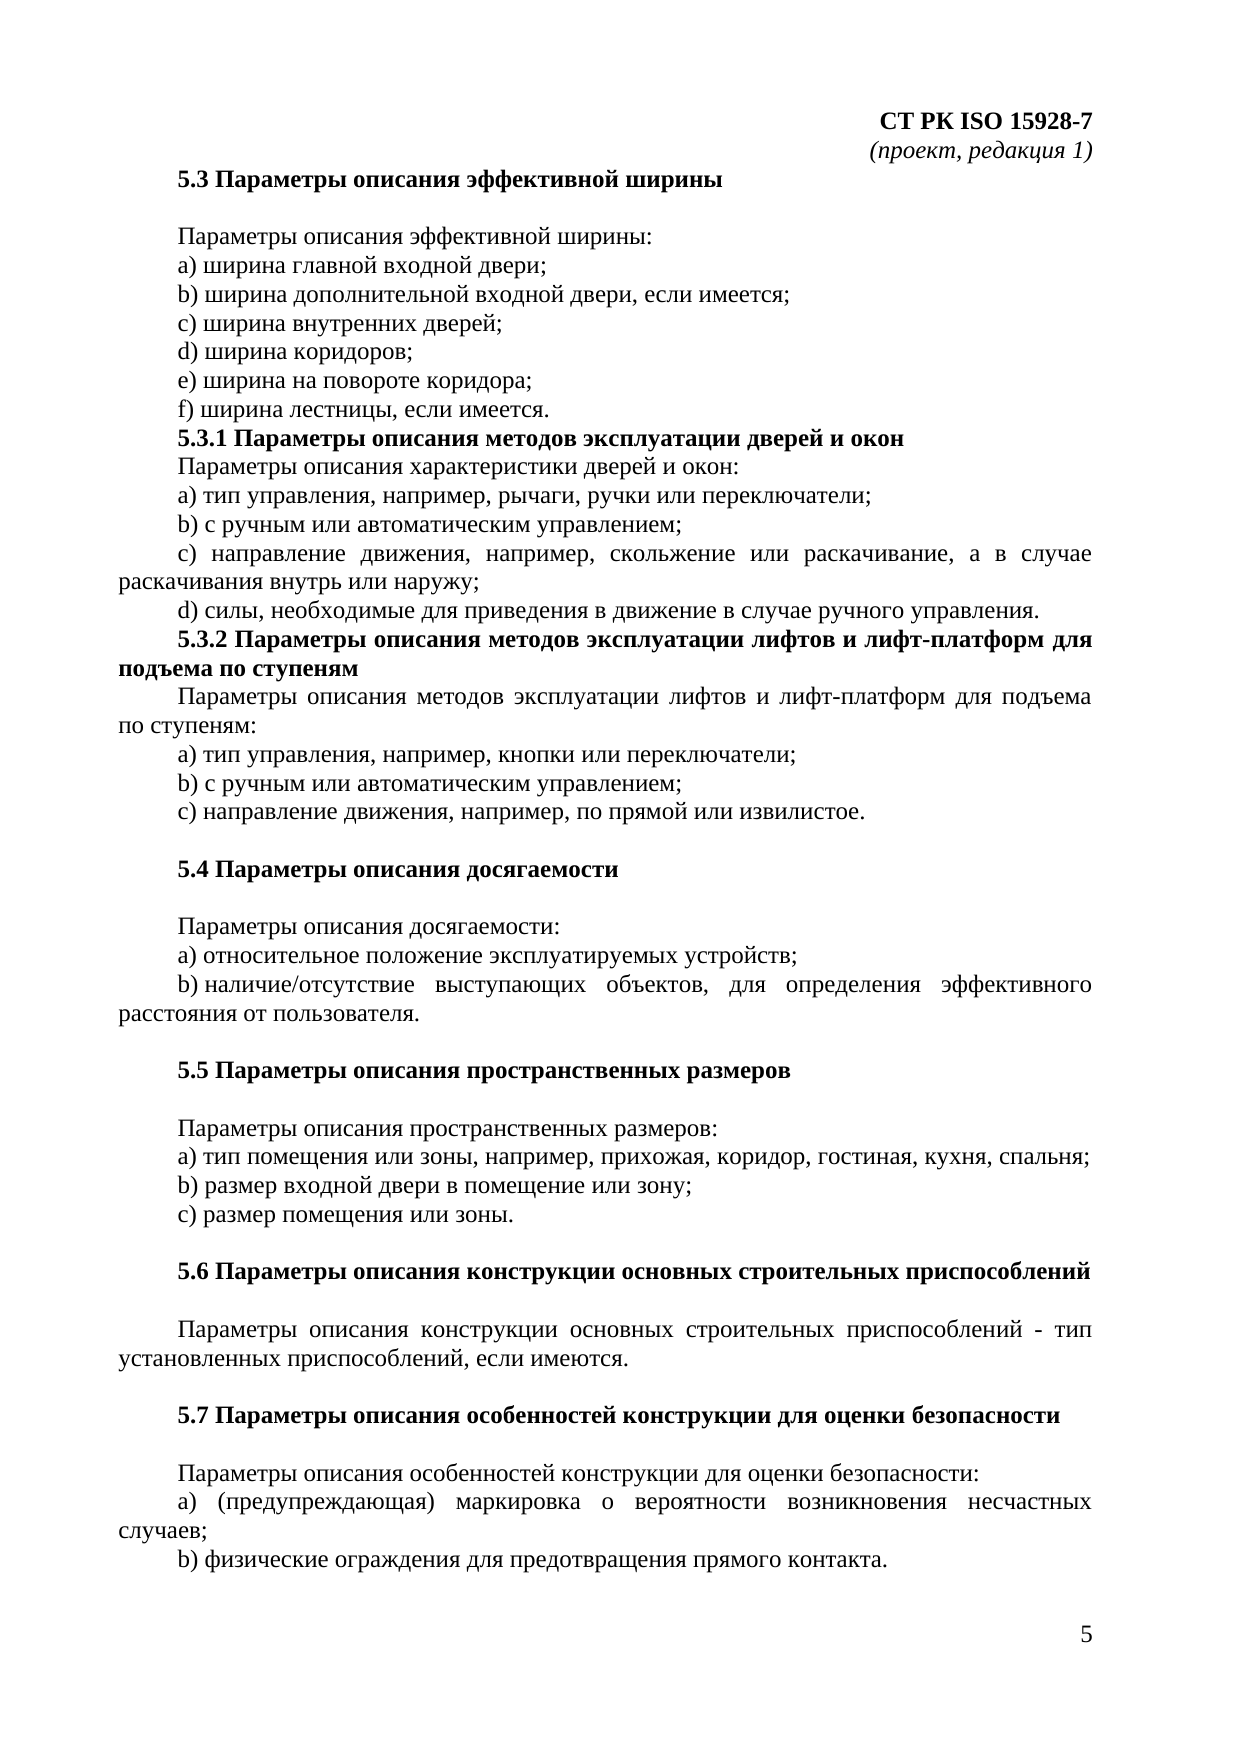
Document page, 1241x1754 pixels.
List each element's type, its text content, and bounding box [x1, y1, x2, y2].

text 5.6 Параметры описания конструкции основных строительных приспособлений [118, 1256, 1092, 1285]
text 5.3.1 Параметры описания методов эксплуатации дверей и окон [118, 423, 1092, 451]
text Параметры описания особенностей конструкции для оценки безопасности: [118, 1458, 1092, 1486]
text c) размер помещения или зоны. [118, 1199, 1092, 1228]
text b) с ручным или автоматическим управлением; [118, 509, 1092, 538]
text a) тип управления, например, рычаги, ручки или переключатели; [118, 480, 1092, 509]
text c) направление движения, например, скольжение или раскачивание, а в случае раскачивания внутрь или наружу; [118, 538, 1092, 595]
text b) физические ограждения для предотвращения прямого контакта. [118, 1544, 1092, 1573]
text а) (предупреждающая) маркировка о вероятности возникновения несчастных случаев; [118, 1486, 1092, 1544]
text 5.3 Параметры описания эффективной ширины [118, 164, 1092, 193]
text b) с ручным или автоматическим управлением; [118, 768, 1092, 796]
text d) ширина коридоров; [118, 336, 1092, 365]
text Параметры описания эффективной ширины: [118, 221, 1092, 250]
text 5.4 Параметры описания досягаемости [118, 854, 1092, 883]
text a) ширина главной входной двери; [118, 250, 1092, 279]
text a) относительное положение эксплуатируемых устройств; [118, 940, 1092, 969]
text d) силы, необходимые для приведения в движение в случае ручного управления. [118, 595, 1092, 624]
text a) тип помещения или зоны, например, прихожая, коридор, гостиная, кухня, спальня; [118, 1141, 1092, 1170]
text 5.3.2 Параметры описания методов эксплуатации лифтов и лифт-платформ для подъема по ступеням [118, 624, 1092, 681]
text f) ширина лестницы, если имеется. [118, 394, 1092, 423]
text b) размер входной двери в помещение или зону; [118, 1170, 1092, 1199]
text 5.7 Параметры описания особенностей конструкции для оценки безопасности [118, 1400, 1092, 1429]
text c) ширина внутренних дверей; [118, 308, 1092, 336]
text b) наличие/отсутствие выступающих объектов, для определения эффективного расстояния от пользователя. [118, 969, 1092, 1026]
text Параметры описания конструкции основных строительных приспособлений - тип установленных приспособлений, если имеются. [118, 1314, 1092, 1371]
text Параметры описания характеристики дверей и окон: [118, 451, 1092, 480]
text 5.5 Параметры описания пространственных размеров [118, 1055, 1092, 1084]
text Параметры описания досягаемости: [118, 911, 1092, 940]
text e) ширина на повороте коридора; [118, 365, 1092, 394]
text b) ширина дополнительной входной двери, если имеется; [118, 279, 1092, 308]
text a) тип управления, например, кнопки или переключатели; [118, 739, 1092, 768]
text c) направление движения, например, по прямой или извилистое. [118, 796, 1092, 825]
text Параметры описания методов эксплуатации лифтов и лифт-платформ для подъема по ступеням: [118, 681, 1092, 739]
text Параметры описания пространственных размеров: [118, 1113, 1092, 1141]
